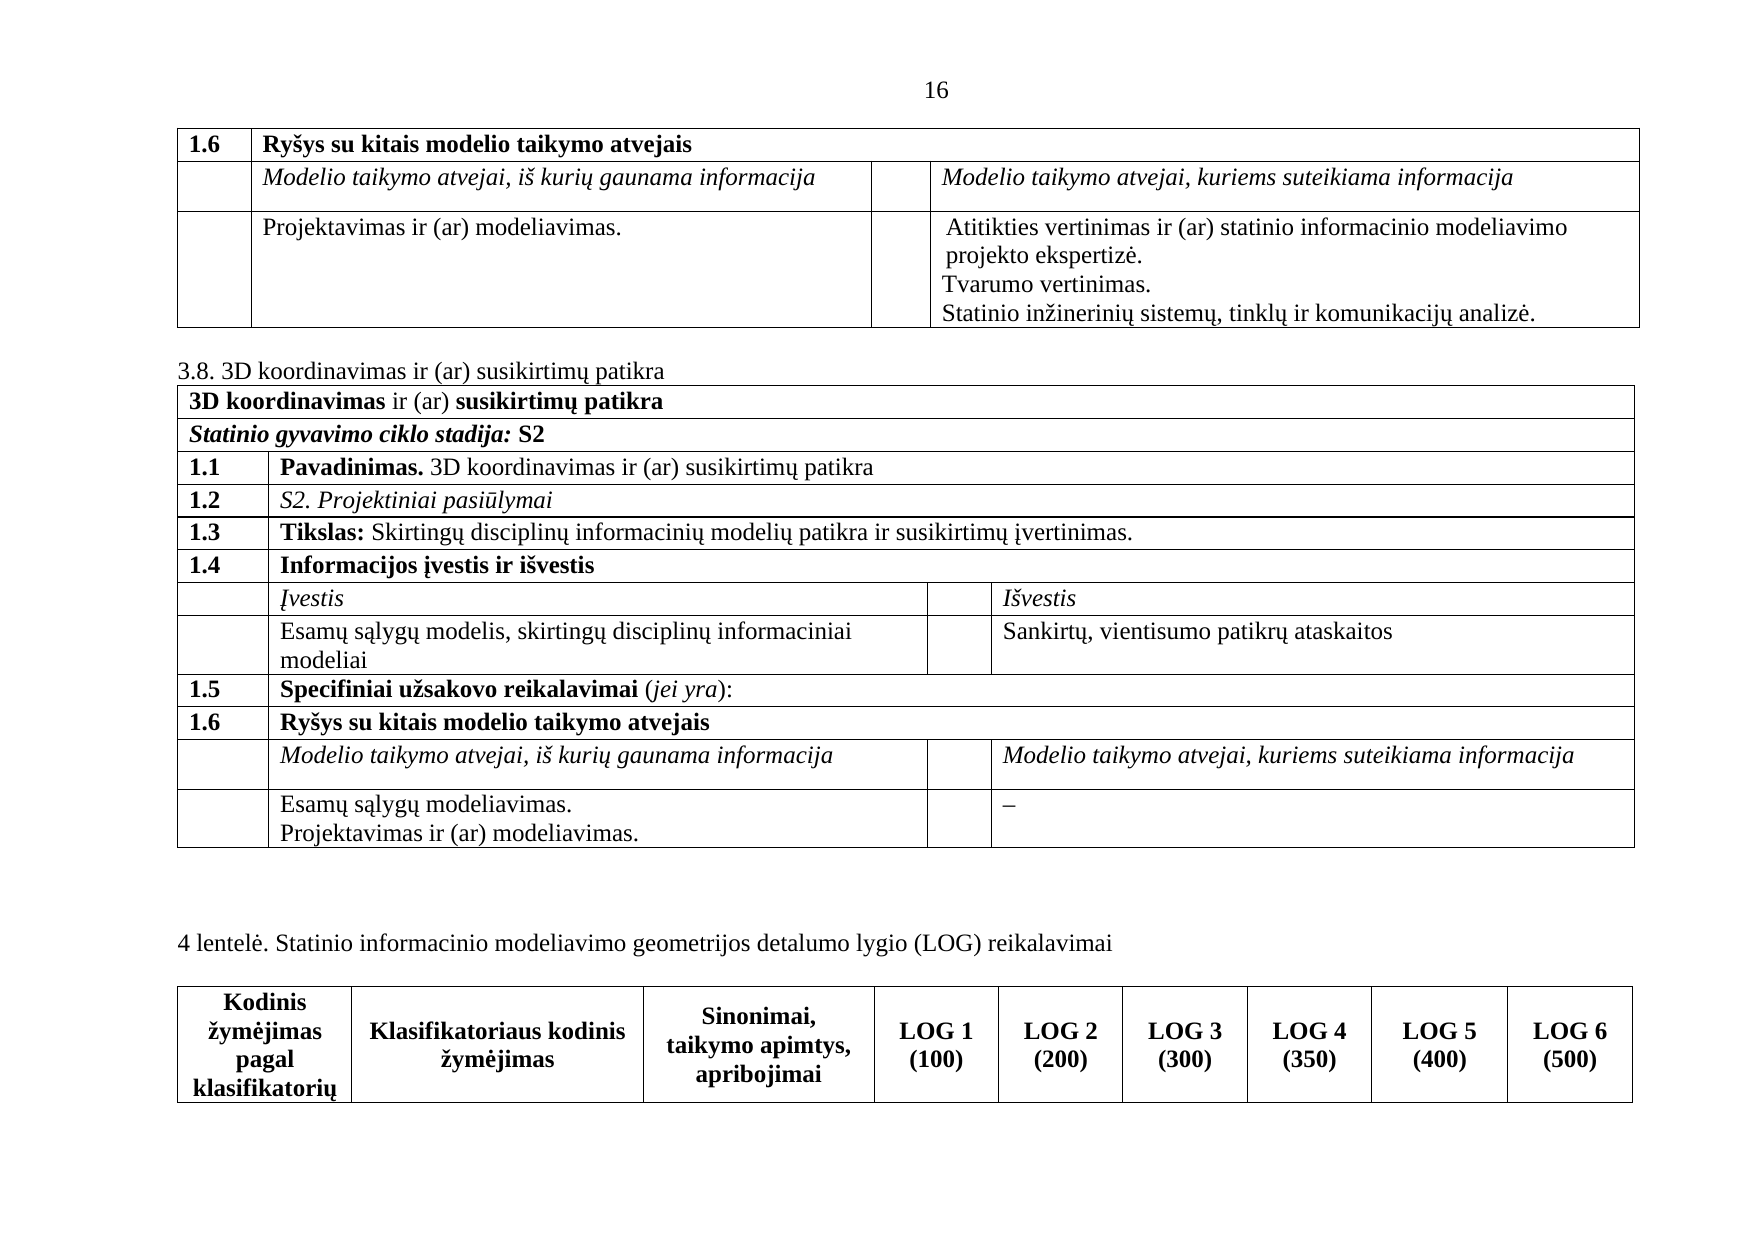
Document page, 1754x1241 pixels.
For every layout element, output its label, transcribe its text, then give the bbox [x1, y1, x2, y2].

table_cell [872, 162, 930, 211]
table_cell [178, 616, 268, 673]
table_cell Esamų sąlygų modeliavimas. Projektavimas ir (ar) modeliavimas. [269, 790, 927, 847]
table_header LOG 2 (200) [999, 987, 1122, 1102]
text 4 lentelė. Statinio informacinio modeliavimo geometrijos detalumo lygio (LOG) reikalavimai [177, 928, 1695, 957]
table_header LOG 5 (400) [1372, 987, 1507, 1102]
table_cell Pavadinimas. 3D koordinavimas ir (ar) susikirtimų patikra [269, 452, 1634, 484]
table_header 3D koordinavimas ir (ar) susikirtimų patikra [178, 386, 1634, 418]
table_header Klasifikatoriaus kodinis žymėjimas [352, 987, 643, 1102]
table_cell Sankirtų, vientisumo patikrų ataskaitos [992, 616, 1634, 673]
table_cell Ryšys su kitais modelio taikymo atvejais [269, 707, 1634, 739]
table_cell Informacijos įvestis ir išvestis [269, 550, 1634, 582]
table_header LOG 6 (500) [1508, 987, 1632, 1102]
table_cell [178, 790, 268, 847]
text 3.8. 3D koordinavimas ir (ar) susikirtimų patikra [177, 356, 1695, 385]
table_cell Išvestis [992, 583, 1634, 615]
table_cell [928, 790, 991, 847]
table_cell [178, 212, 251, 327]
table_header LOG 3 (300) [1123, 987, 1247, 1102]
table_cell Ryšys su kitais modelio taikymo atvejais [252, 129, 1639, 161]
table_cell Modelio taikymo atvejai, iš kurių gaunama informacija [252, 162, 871, 211]
table_cell [928, 740, 991, 788]
table_cell S2. Projektiniai pasiūlymai [269, 485, 1634, 516]
table_cell 1.1 [178, 452, 268, 484]
table_cell Įvestis [269, 583, 927, 615]
table_header Kodinis žymėjimas pagal klasifikatorių [178, 987, 351, 1102]
table_cell Modelio taikymo atvejai, kuriems suteikiama informacija [931, 162, 1639, 211]
table_cell [928, 616, 991, 673]
table_cell Projektavimas ir (ar) modeliavimas. [252, 212, 871, 327]
table_header Sinonimai, taikymo apimtys, apribojimai [644, 987, 874, 1102]
table_cell Esamų sąlygų modelis, skirtingų disciplinų informaciniai modeliai [269, 616, 927, 673]
table_cell 1.2 [178, 485, 268, 516]
table_cell [872, 212, 930, 327]
table_cell [178, 583, 268, 615]
table_header LOG 4 (350) [1248, 987, 1371, 1102]
table_cell [178, 740, 268, 788]
table_cell Tikslas: Skirtingų disciplinų informacinių modelių patikra ir susikirtimų įvertinimas. [269, 518, 1634, 549]
table_cell Specifiniai užsakovo reikalavimai (jei yra): [269, 675, 1634, 706]
table_cell – [992, 790, 1634, 847]
table_cell 1.3 [178, 518, 268, 549]
table_cell 1.6 [178, 707, 268, 739]
table_cell 1.5 [178, 675, 268, 706]
table_cell Statinio gyvavimo ciklo stadija: S2 [178, 419, 1634, 451]
table_header LOG 1 (100) [875, 987, 998, 1102]
table_cell Modelio taikymo atvejai, kuriems suteikiama informacija [992, 740, 1634, 788]
table_cell 1.4 [178, 550, 268, 582]
table_cell [178, 162, 251, 211]
table_cell Atitikties vertinimas ir (ar) statinio informacinio modeliavimo projekto ekspertizė. Tvarumo vertinimas. Statinio inžinerinių sistemų, tinklų ir komunikacijų analizė. [931, 212, 1639, 327]
table_cell Modelio taikymo atvejai, iš kurių gaunama informacija [269, 740, 927, 788]
table_cell 1.6 [178, 129, 251, 161]
table_cell [928, 583, 991, 615]
